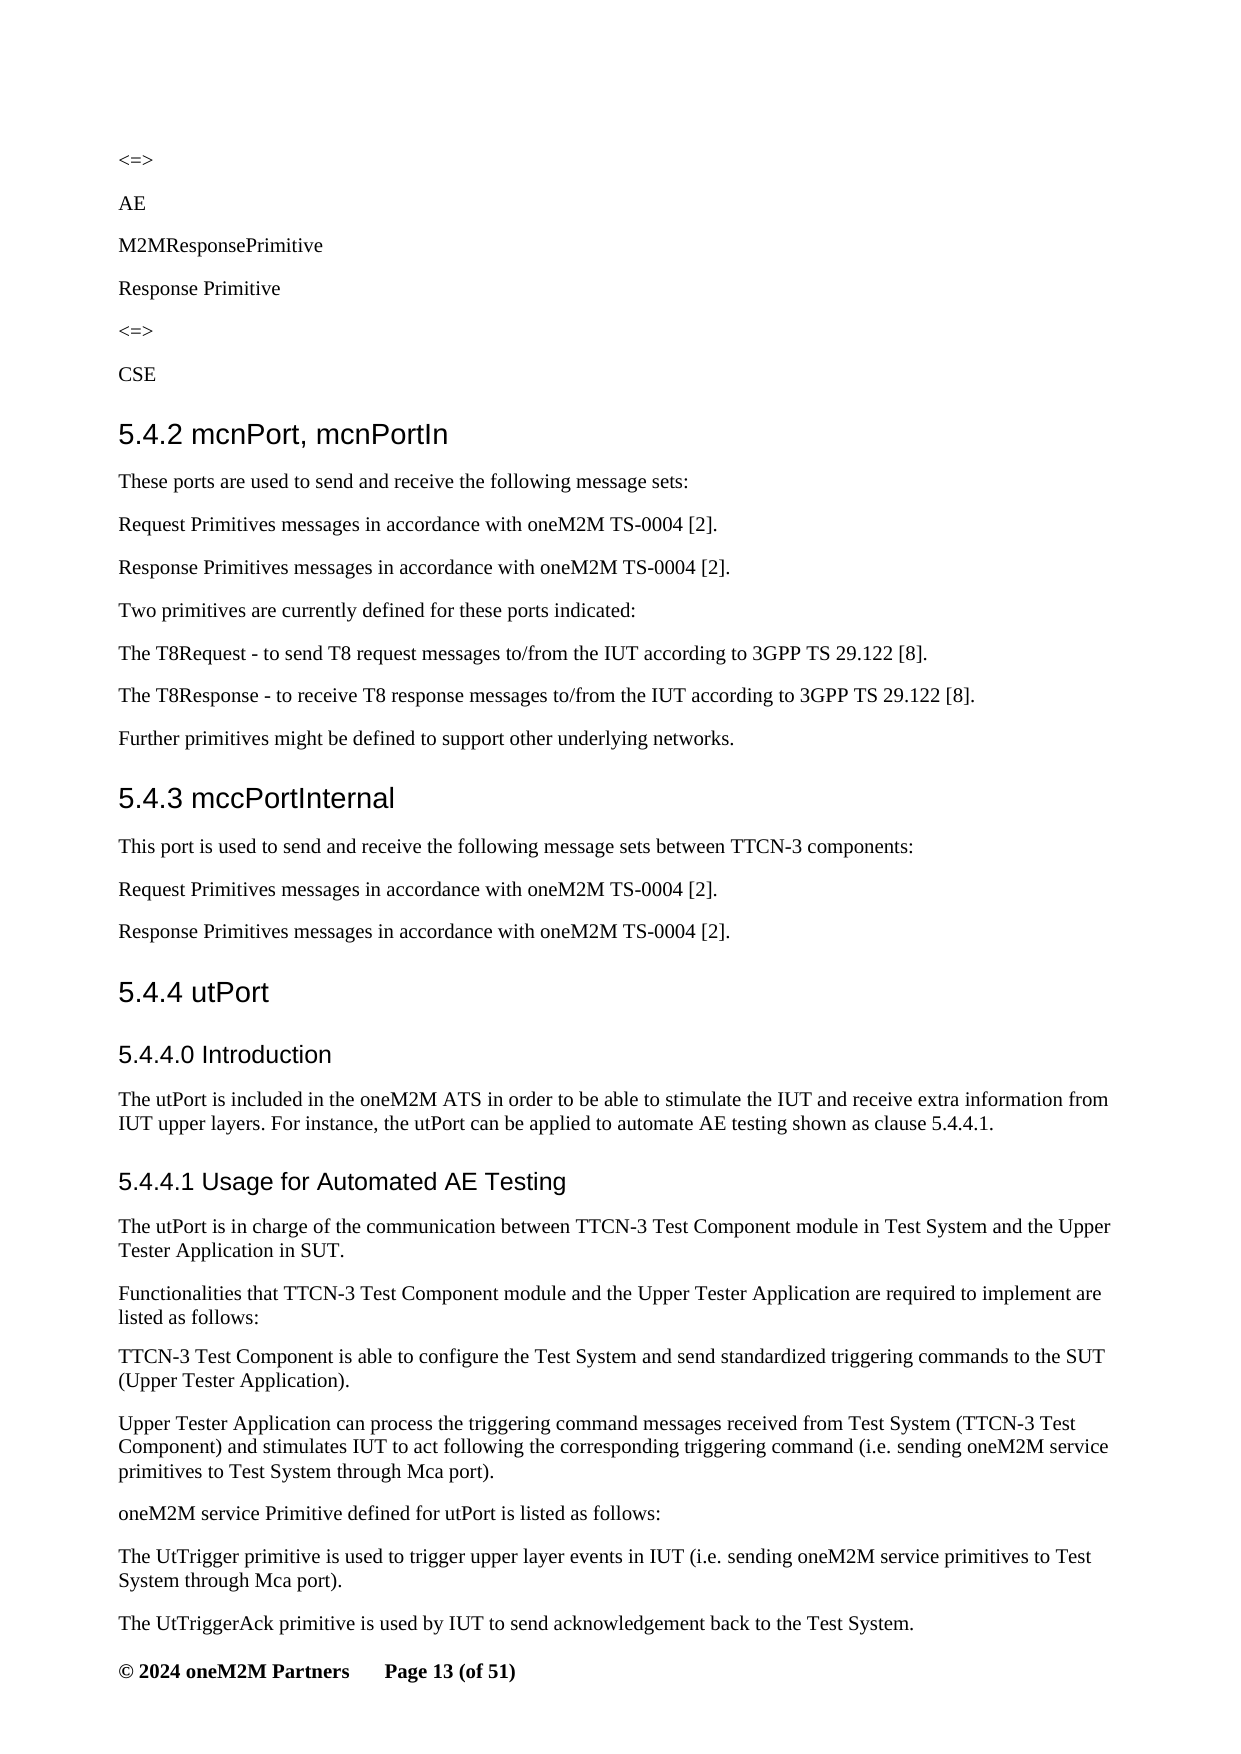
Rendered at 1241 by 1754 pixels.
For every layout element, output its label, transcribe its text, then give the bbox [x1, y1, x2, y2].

text Functionalities that TTCN-3 Test Component module and the Upper Tester Application are required to implement are listed as follows: [118, 1281, 1122, 1329]
subtitle 5.4.4 utPort [118, 975, 1122, 1008]
subtitle 5.4.4.1 Usage for Automated AE Testing [118, 1166, 1122, 1195]
subtitle 5.4.4.0 Introduction [118, 1039, 1122, 1068]
subtitle 5.4.3 mccPortInternal [118, 782, 1122, 815]
subtitle 5.4.2 mcnPort, mcnPortIn [118, 417, 1122, 451]
